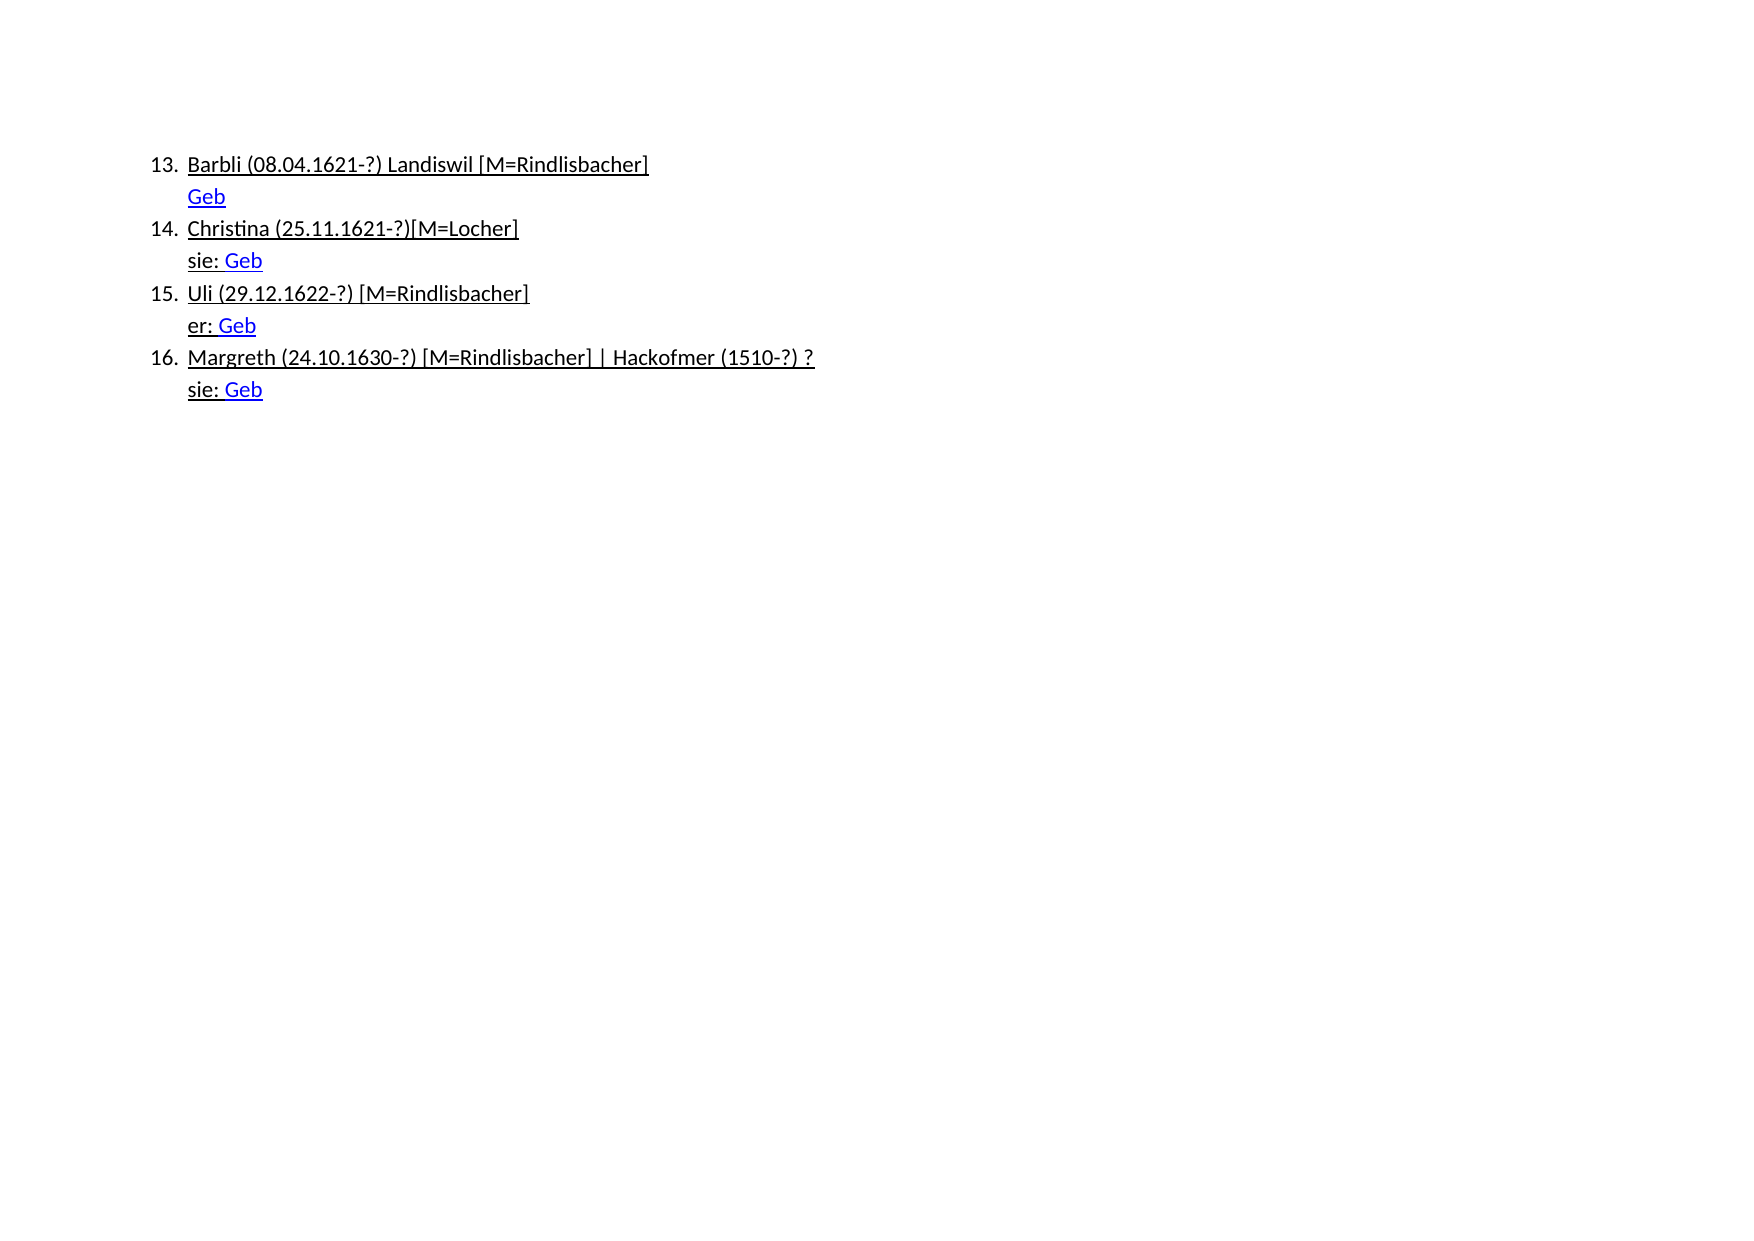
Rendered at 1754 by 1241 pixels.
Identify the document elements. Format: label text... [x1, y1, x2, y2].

list Christina (25.11.1621-?)[M=Locher] sie: Geb [150, 214, 1604, 274]
list Barbli (08.04.1621-?) Landiswil [M=Rindlisbacher] Geb [150, 150, 1604, 210]
list Margreth (24.10.1630-?) [M=Rindlisbacher] | Hackofmer (1510-?) ? sie: Geb [150, 343, 1604, 403]
list Uli (29.12.1622-?) [M=Rindlisbacher] er: Geb [150, 279, 1604, 339]
